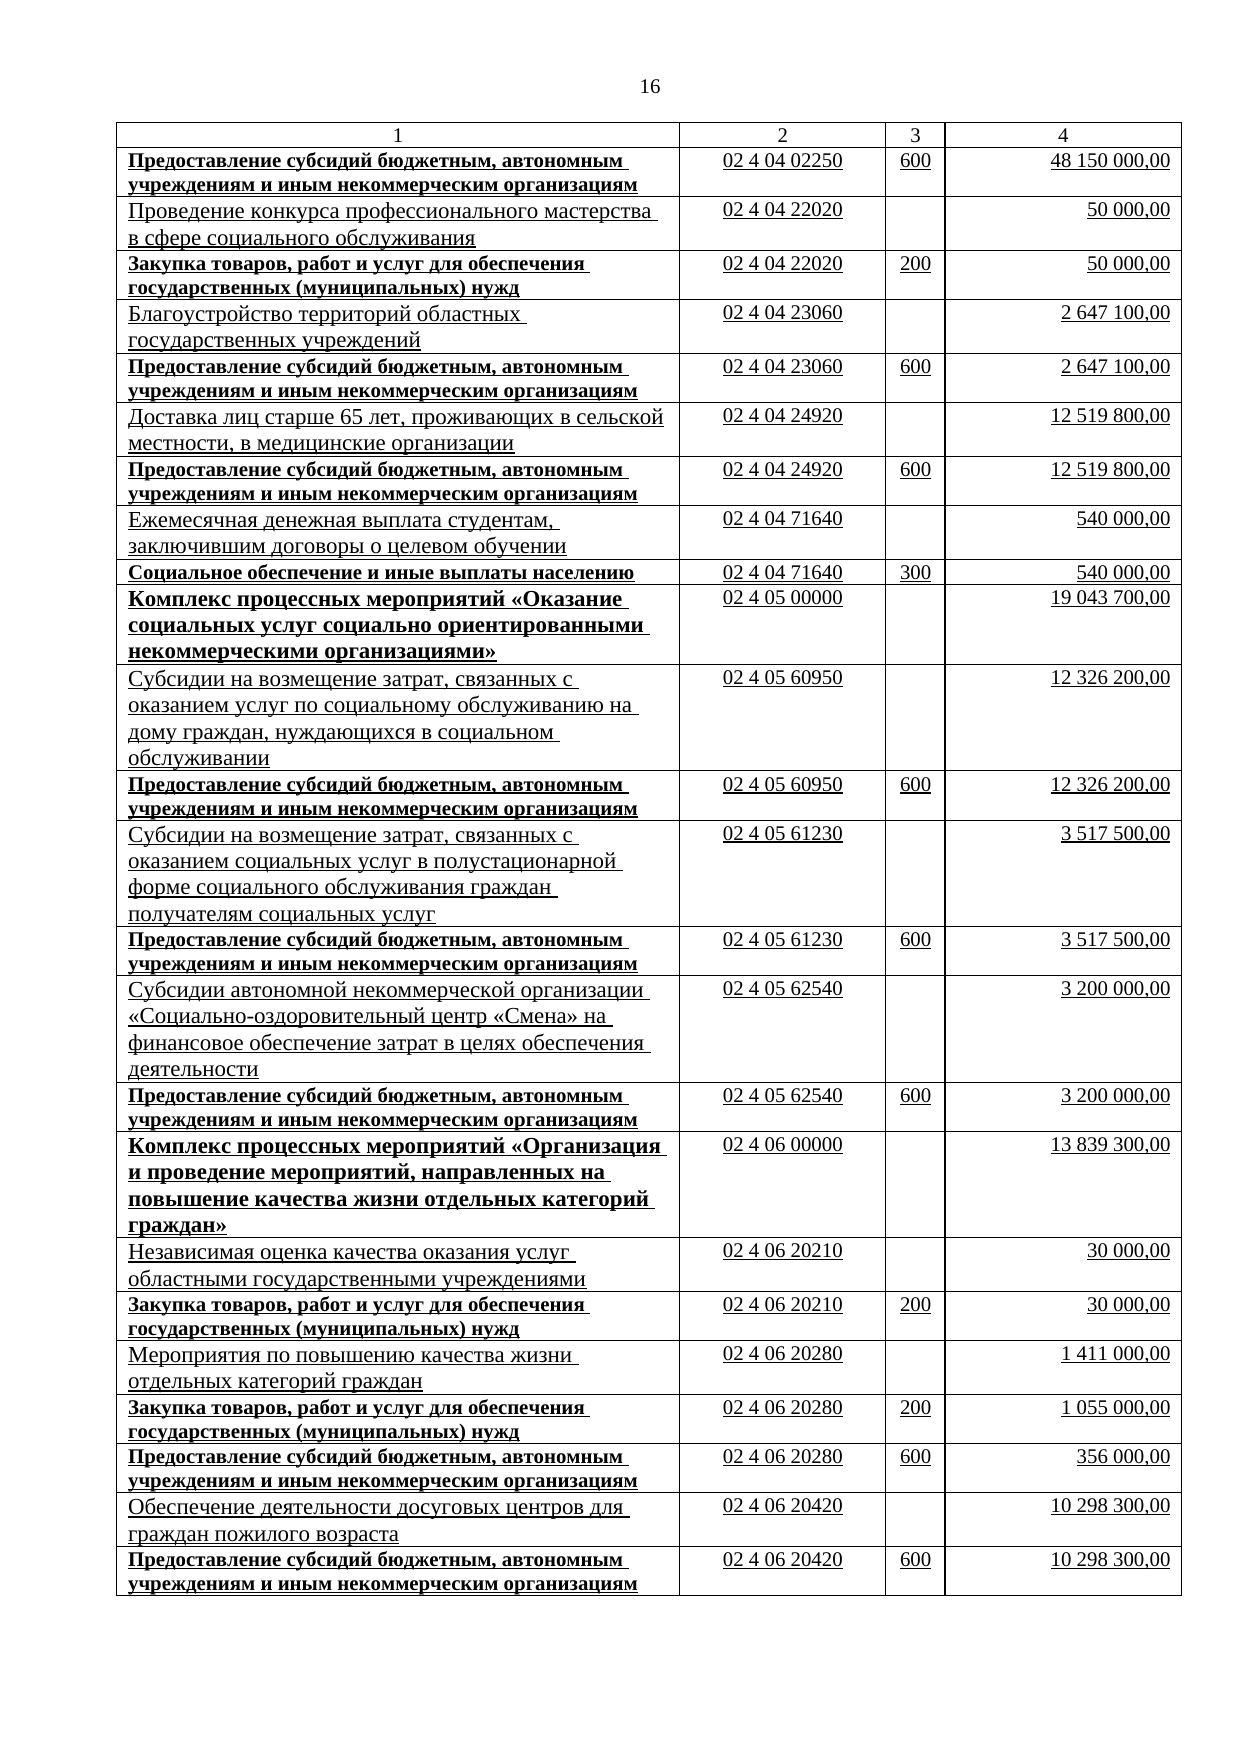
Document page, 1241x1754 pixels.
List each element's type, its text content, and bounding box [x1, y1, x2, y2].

table_cell 600 [886, 457, 944, 505]
table_cell Социальное обеспечение и иные выплаты населению [117, 560, 679, 584]
table_cell [886, 506, 944, 559]
table_cell 02 4 05 62540 [680, 976, 885, 1082]
table_cell 02 4 06 20210 [680, 1292, 885, 1340]
table_cell [886, 1341, 944, 1394]
table_cell [886, 1238, 944, 1291]
table_cell Закупка товаров, работ и услуг для обеспечения государственных (муниципальных) нужд [117, 251, 679, 299]
table_cell 02 4 05 62540 [680, 1083, 885, 1131]
table_cell Комплекс процессных мероприятий «Оказание социальных услуг социально ориентированными некоммерческими организациями» [117, 585, 679, 664]
table_cell 02 4 04 23060 [680, 300, 885, 353]
table_header 1 [117, 123, 679, 147]
table_cell Предоставление субсидий бюджетным, автономным учреждениям и иным некоммерческим организациям [117, 1083, 679, 1131]
table_cell Благоустройство территорий областных государственных учреждений [117, 300, 679, 353]
table_cell 02 4 04 71640 [680, 560, 885, 584]
table_cell 13 839 300,00 [946, 1132, 1181, 1237]
table_cell Обеспечение деятельности досуговых центров для граждан пожилого возраста [117, 1493, 679, 1546]
table_cell Мероприятия по повышению качества жизни отдельных категорий граждан [117, 1341, 679, 1394]
table_cell Доставка лиц старше 65 лет, проживающих в сельской местности, в медицинские организации [117, 403, 679, 456]
table_cell Предоставление субсидий бюджетным, автономным учреждениям и иным некоммерческим организациям [117, 457, 679, 505]
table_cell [117, 148, 679, 196]
table_cell 50 000,00 [946, 251, 1181, 299]
table_cell 02 4 06 20280 [680, 1341, 885, 1394]
table_cell [886, 1132, 944, 1237]
table_cell Комплекс процессных мероприятий «Организация и проведение мероприятий, направленных на повышение качества жизни отдельных категорий граждан» [117, 1132, 679, 1237]
table_cell Независимая оценка качества оказания услуг областными государственными учреждениями [117, 1238, 679, 1291]
table_cell 3 200 000,00 [946, 1083, 1181, 1131]
table_cell 3 517 500,00 [946, 821, 1181, 926]
table_cell 600 [886, 771, 944, 819]
table_cell 1 411 000,00 [946, 1341, 1181, 1394]
table_cell 3 517 500,00 [946, 927, 1181, 975]
table_cell 356 000,00 [946, 1444, 1181, 1492]
table_header 2 [680, 123, 885, 147]
table_cell Предоставление субсидий бюджетным, автономным учреждениям и иным некоммерческим организациям [117, 354, 679, 402]
table_cell 02 4 04 71640 [680, 506, 885, 559]
table_cell 02 4 05 60950 [680, 771, 885, 819]
table_cell 200 [886, 1395, 944, 1443]
table_cell 02 4 04 02250 [680, 148, 885, 196]
table_cell 10 298 300,00 [946, 1547, 1181, 1595]
table_cell 02 4 04 23060 [680, 354, 885, 402]
table_cell 3 200 000,00 [946, 976, 1181, 1082]
table_cell 30 000,00 [946, 1292, 1181, 1340]
table_header 3 [886, 123, 944, 147]
table_cell [886, 821, 944, 926]
table_cell 600 [886, 1083, 944, 1131]
table_cell 300 [886, 560, 944, 584]
table_cell 600 [886, 1444, 944, 1492]
table_cell 02 4 05 00000 [680, 585, 885, 664]
table_cell [886, 976, 944, 1082]
table_header 4 [946, 123, 1181, 147]
table_cell Предоставление субсидий бюджетным, автономным учреждениям и иным некоммерческим организациям [117, 1547, 679, 1595]
table_cell 02 4 04 22020 [680, 197, 885, 250]
table_cell 600 [886, 148, 944, 196]
table_cell Субсидии на возмещение затрат, связанных с оказанием услуг по социальному обслуживанию на дому граждан, нуждающихся в социальном обслуживании [117, 665, 679, 770]
table_cell Ежемесячная денежная выплата студентам, заключившим договоры о целевом обучении [117, 506, 679, 559]
table_cell Предоставление субсидий бюджетным, автономным учреждениям и иным некоммерческим организациям [117, 771, 679, 819]
table_cell 12 326 200,00 [946, 771, 1181, 819]
table_cell 12 519 800,00 [946, 457, 1181, 505]
table_cell 19 043 700,00 [946, 585, 1181, 664]
table_cell 2 647 100,00 [946, 300, 1181, 353]
table_cell 02 4 04 24920 [680, 403, 885, 456]
table_cell 200 [886, 1292, 944, 1340]
table_cell 200 [886, 251, 944, 299]
table_cell 02 4 06 20280 [680, 1444, 885, 1492]
table_cell 600 [886, 354, 944, 402]
table_cell 02 4 06 20210 [680, 1238, 885, 1291]
table_cell [886, 585, 944, 664]
table_cell 600 [886, 927, 944, 975]
table_cell Закупка товаров, работ и услуг для обеспечения государственных (муниципальных) нужд [117, 1292, 679, 1340]
table_cell 02 4 05 60950 [680, 665, 885, 770]
table_cell 600 [886, 1547, 944, 1595]
table_cell Субсидии на возмещение затрат, связанных с оказанием социальных услуг в полустационарной форме социального обслуживания граждан получателям социальных услуг [117, 821, 679, 926]
table_cell 02 4 04 22020 [680, 251, 885, 299]
table_cell Проведение конкурса профессионального мастерства в сфере социального обслуживания [117, 197, 679, 250]
table_cell 48 150 000,00 [946, 148, 1181, 196]
table_cell 540 000,00 [946, 506, 1181, 559]
table_cell 12 519 800,00 [946, 403, 1181, 456]
table_cell [886, 1493, 944, 1546]
table_cell 02 4 06 00000 [680, 1132, 885, 1237]
table_cell Предоставление субсидий бюджетным, автономным учреждениям и иным некоммерческим организациям [117, 927, 679, 975]
table_cell 1 055 000,00 [946, 1395, 1181, 1443]
table_cell 02 4 06 20420 [680, 1493, 885, 1546]
table_cell 540 000,00 [946, 560, 1181, 584]
table_cell 12 326 200,00 [946, 665, 1181, 770]
table_cell Субсидии автономной некоммерческой организации «Социально-оздоровительный центр «Смена» на финансовое обеспечение затрат в целях обеспечения деятельности [117, 976, 679, 1082]
table_cell [886, 300, 944, 353]
table_cell 10 298 300,00 [946, 1493, 1181, 1546]
table_cell 02 4 06 20420 [680, 1547, 885, 1595]
table_cell [886, 197, 944, 250]
table_cell 02 4 04 24920 [680, 457, 885, 505]
table_cell Закупка товаров, работ и услуг для обеспечения государственных (муниципальных) нужд [117, 1395, 679, 1443]
table_cell 02 4 05 61230 [680, 927, 885, 975]
table_cell 02 4 05 61230 [680, 821, 885, 926]
table_cell 2 647 100,00 [946, 354, 1181, 402]
table_cell Предоставление субсидий бюджетным, автономным учреждениям и иным некоммерческим организациям [117, 1444, 679, 1492]
table_cell [886, 403, 944, 456]
table_cell [886, 665, 944, 770]
table_cell 02 4 06 20280 [680, 1395, 885, 1443]
table_cell 50 000,00 [946, 197, 1181, 250]
table_cell 30 000,00 [946, 1238, 1181, 1291]
